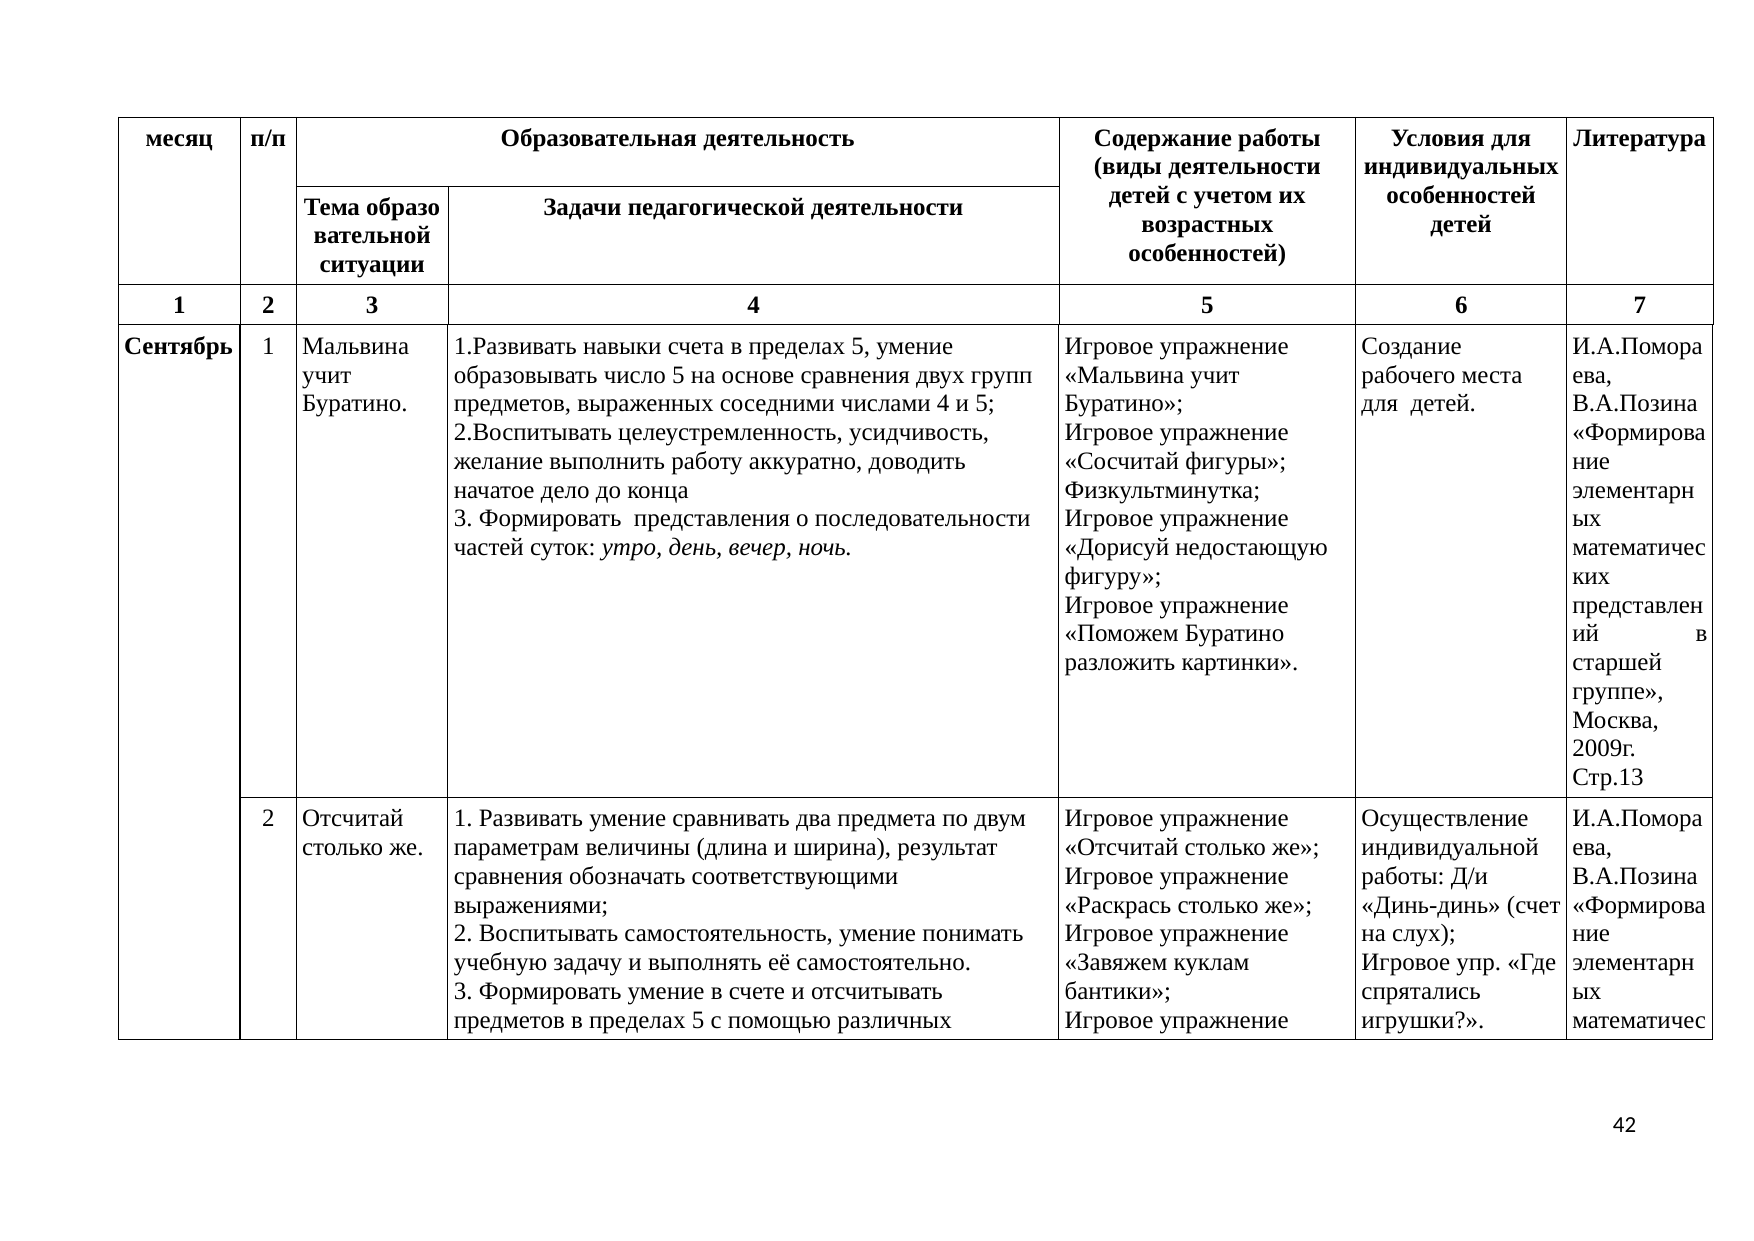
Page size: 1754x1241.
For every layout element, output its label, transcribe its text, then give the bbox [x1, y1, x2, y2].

table_cell 2 [241, 798, 296, 1039]
table_cell Мальвина учит Буратино. [297, 325, 447, 797]
table_cell Создание рабочего места для детей. [1356, 325, 1566, 797]
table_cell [297, 798, 447, 1039]
table_header Литература [1567, 118, 1713, 284]
table_cell 1.Развивать навыки счета в пределах 5, умение образовывать число 5 на основе сравнения двух групп предметов, выраженных соседними числами 4 и 5; 2.Воспитывать целеустремленность, усидчивость, желание выполнить работу аккуратно, доводить начатое дело до конца 3. Формировать представления о последовательности частей суток: утро, день, вечер, ночь. [448, 325, 1058, 797]
table_cell 2 [241, 285, 296, 324]
table_cell 3 [297, 285, 448, 324]
table_cell И.А.Помораева, В.А.Позина «Формирование элементарных математических представлений в старшей группе», Москва, 2009г. Стр.13 [1567, 325, 1712, 797]
table_cell 5 [1060, 285, 1355, 324]
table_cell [1059, 798, 1355, 1039]
table_cell 4 [449, 285, 1059, 324]
table_header Образовательная деятельность [297, 118, 1059, 186]
table_header п/п [241, 118, 296, 284]
table_cell Сентябрь [119, 325, 239, 1039]
table_cell 1 [241, 325, 296, 797]
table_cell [448, 798, 1058, 1039]
table_cell Тема образо вательной ситуации [297, 187, 448, 284]
table_cell 6 [1356, 285, 1566, 324]
table_header Содержание работы (виды деятельности детей с учетом их возрастных особенностей) [1060, 118, 1355, 284]
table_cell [1356, 798, 1566, 1039]
table_cell Игровое упражнение «Мальвина учит Буратино»; Игровое упражнение «Сосчитай фигуры»; Физкультминутка; Игровое упражнение «Дорисуй недостающую фигуру»; Игровое упражнение «Поможем Буратино разложить картинки». [1059, 325, 1355, 797]
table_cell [1567, 798, 1712, 1039]
table_header месяц [119, 118, 240, 284]
table_cell Задачи педагогической деятельности [449, 187, 1059, 284]
table_cell 7 [1567, 285, 1713, 324]
table_header Условия для индивидуальных особенностей детей [1356, 118, 1566, 284]
table_cell 1 [119, 285, 240, 324]
